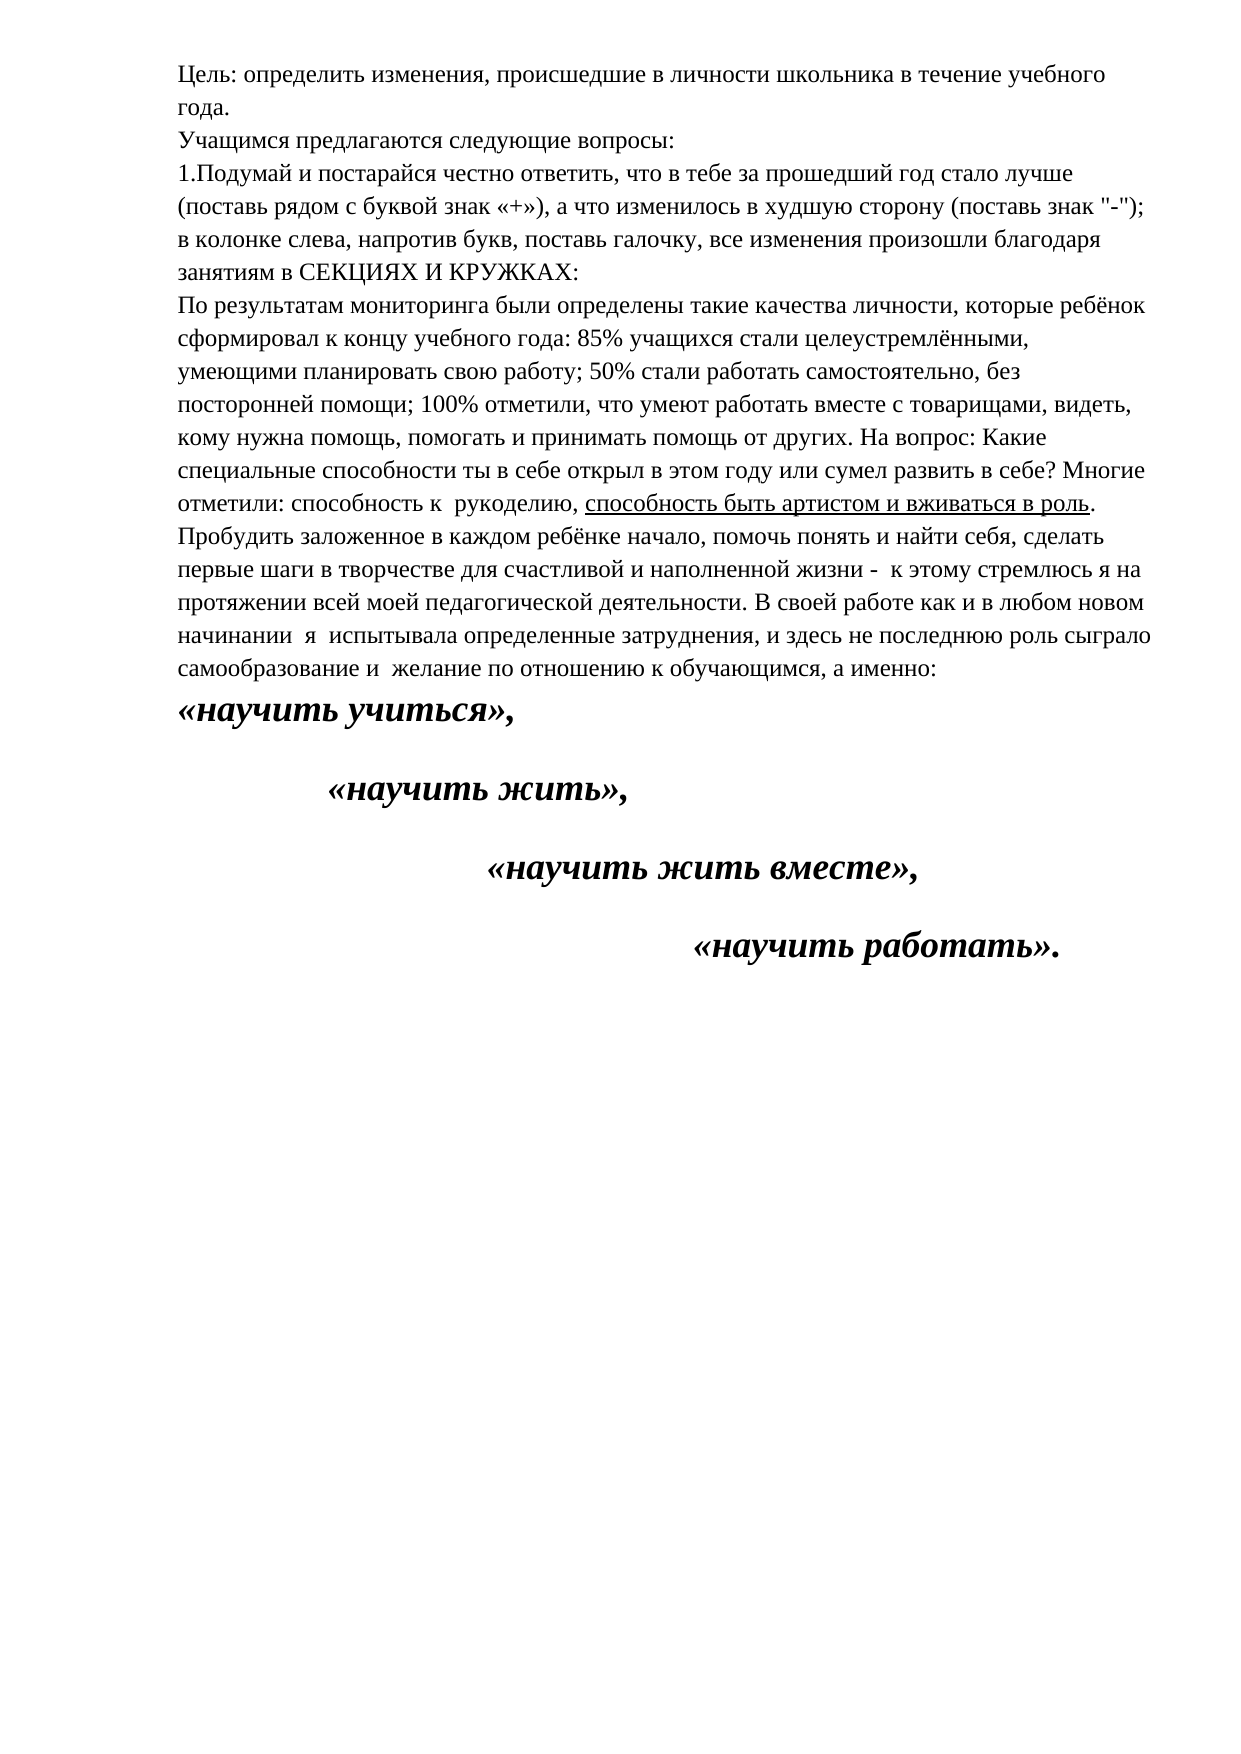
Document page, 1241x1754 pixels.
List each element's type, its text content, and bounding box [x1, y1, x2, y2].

text «научить учиться», [177, 687, 1152, 730]
text Учащимся предлагаются следующие вопросы: [177, 125, 1152, 154]
text «научить работать». [177, 923, 1152, 966]
text Цель: определить изменения, происшедшие в личности школьника в течение учебного года. [177, 59, 1152, 121]
text «научить жить вместе», [177, 844, 1152, 887]
text «научить жить», [177, 765, 1152, 808]
text 1.Подумай и постарайся честно ответить, что в тебе за прошедший год стало лучше (поставь рядом с буквой знак «+»), а что изменилось в худшую сторону (поставь знак "-"); в колонке слева, напротив букв, поставь галочку, все изменения произошли благодаря занятиям в СЕКЦИЯХ И КРУЖКАХ: [177, 158, 1152, 286]
text По результатам мониторинга были определены такие качества личности, которые ребёнок сформировал к концу учебного года: 85% учащихся стали целеустремлёнными, умеющими планировать свою работу; 50% стали работать самостоятельно, без посторонней помощи; 100% отметили, что умеют работать вместе с товарищами, видеть, кому нужна помощь, помогать и принимать помощь от других. На вопрос: Какие специальные способности ты в себе открыл в этом году или сумел развить в себе? Многие отметили: способность к рукоделию, способность быть артистом и вживаться в роль. Пробудить заложенное в каждом ребёнке начало, помочь понять и найти себя, сделать первые шаги в творчестве для счастливой и наполненной жизни - к этому стремлюсь я на протяжении всей моей педагогической деятельности. В своей работе как и в любом новом начинании я испытывала определенные затруднения, и здесь не последнюю роль сыграло самообразование и желание по отношению к обучающимся, а именно: [177, 290, 1152, 682]
